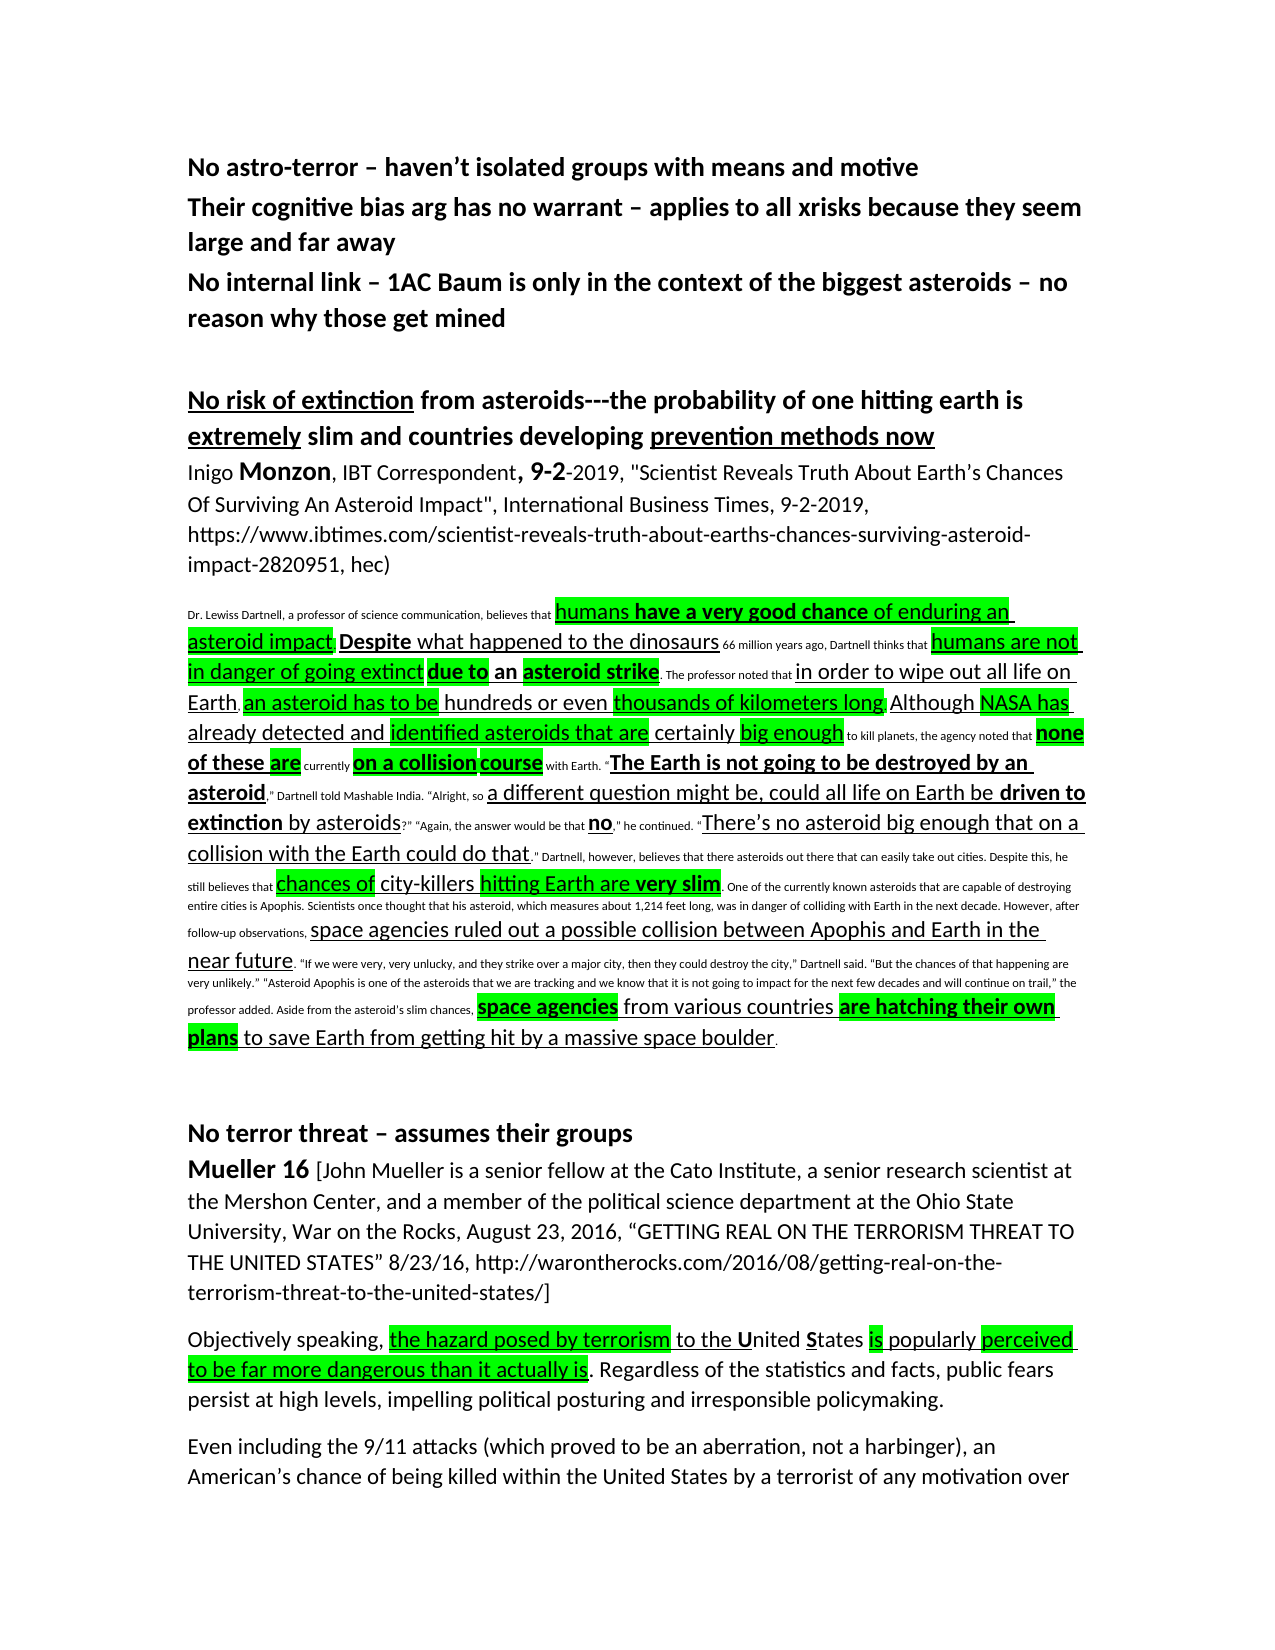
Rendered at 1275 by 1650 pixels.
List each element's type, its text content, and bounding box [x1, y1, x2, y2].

subtitle No terror threat – assumes their groups [187, 1116, 1087, 1149]
text Dr. Lewiss Dartnell, a professor of science communication, believes that humans have a very good chance of enduring an asteroid impact. Despite what happened to the dinosaurs 66 million years ago, Dartnell thinks that humans are not in danger of going extinct due to an asteroid strike. The professor noted that in order to wipe out all life on Earth, an asteroid has to be hundreds or even thousands of kilometers long. Although NASA has already detected and identified asteroids that are certainly big enough to kill planets, the agency noted that none of these are currently on a collision course with Earth. “The Earth is not going to be destroyed by an asteroid,” Dartnell told Mashable India. “Alright, so a different question might be, could all life on Earth be driven to extinction by asteroids?” “Again, the answer would be that no,” he continued. “There’s no asteroid big enough that on a collision with the Earth could do that.” Dartnell, however, believes that there asteroids out there that can easily take out cities. Despite this, he still believes that chances of city-killers hitting Earth are very slim. One of the currently known asteroids that are capable of destroying entire cities is Apophis. Scientists once thought that his asteroid, which measures about 1,214 feet long, was in danger of colliding with Earth in the next decade. However, after follow-up observations, space agencies ruled out a possible collision between Apophis and Earth in the near future. “If we were very, very unlucky, and they strike over a major city, then they could destroy the city,” Dartnell said. “But the chances of that happening are very unlikely.” “Asteroid Apophis is one of the asteroids that we are tracking and we know that it is not going to impact for the next few decades and will continue on trail,” the professor added. Aside from the asteroid’s slim chances, space agencies from various countries are hatching their own plans to save Earth from getting hit by a massive space boulder. [187, 597, 1087, 1051]
text Objectively speaking, the hazard posed by terrorism to the United States is popularly perceived to be far more dangerous than it actually is. Regardless of the statistics and facts, public fears persist at high levels, impelling political posturing and irresponsible policymaking. [187, 1325, 1087, 1413]
text Inigo Monzon, IBT Correspondent, 9-2-2019, "Scientist Reveals Truth About Earth’s Chances Of Surviving An Asteroid Impact", International Business Times, 9-2-2019, https://www.ibtimes.com/scientist-reveals-truth-about-earths-chances-surviving-asteroid-impact-2820951, hec) [187, 454, 1087, 578]
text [187, 1432, 1087, 1490]
subtitle Their cognitive bias arg has no warrant – applies to all xrisks because they seem large and far away [187, 190, 1087, 258]
subtitle No astro-terror – haven’t isolated groups with means and motive [187, 150, 1087, 183]
text Mueller 16 [John Mueller is a senior fellow at the Cato Institute, a senior research scientist at the Mershon Center, and a member of the political science department at the Ohio State University, War on the Rocks, August 23, 2016, “GETTING REAL ON THE TERRORISM THREAT TO THE UNITED STATES” 8/23/16, http://warontherocks.com/2016/08/getting-real-on-the-terrorism-threat-to-the-united-states/] [187, 1152, 1087, 1306]
subtitle No risk of extinction from asteroids---the probability of one hitting earth is extremely slim and countries developing prevention methods now [187, 383, 1087, 452]
subtitle No internal link – 1AC Baum is only in the context of the biggest asteroids – no reason why those get mined [187, 265, 1087, 334]
